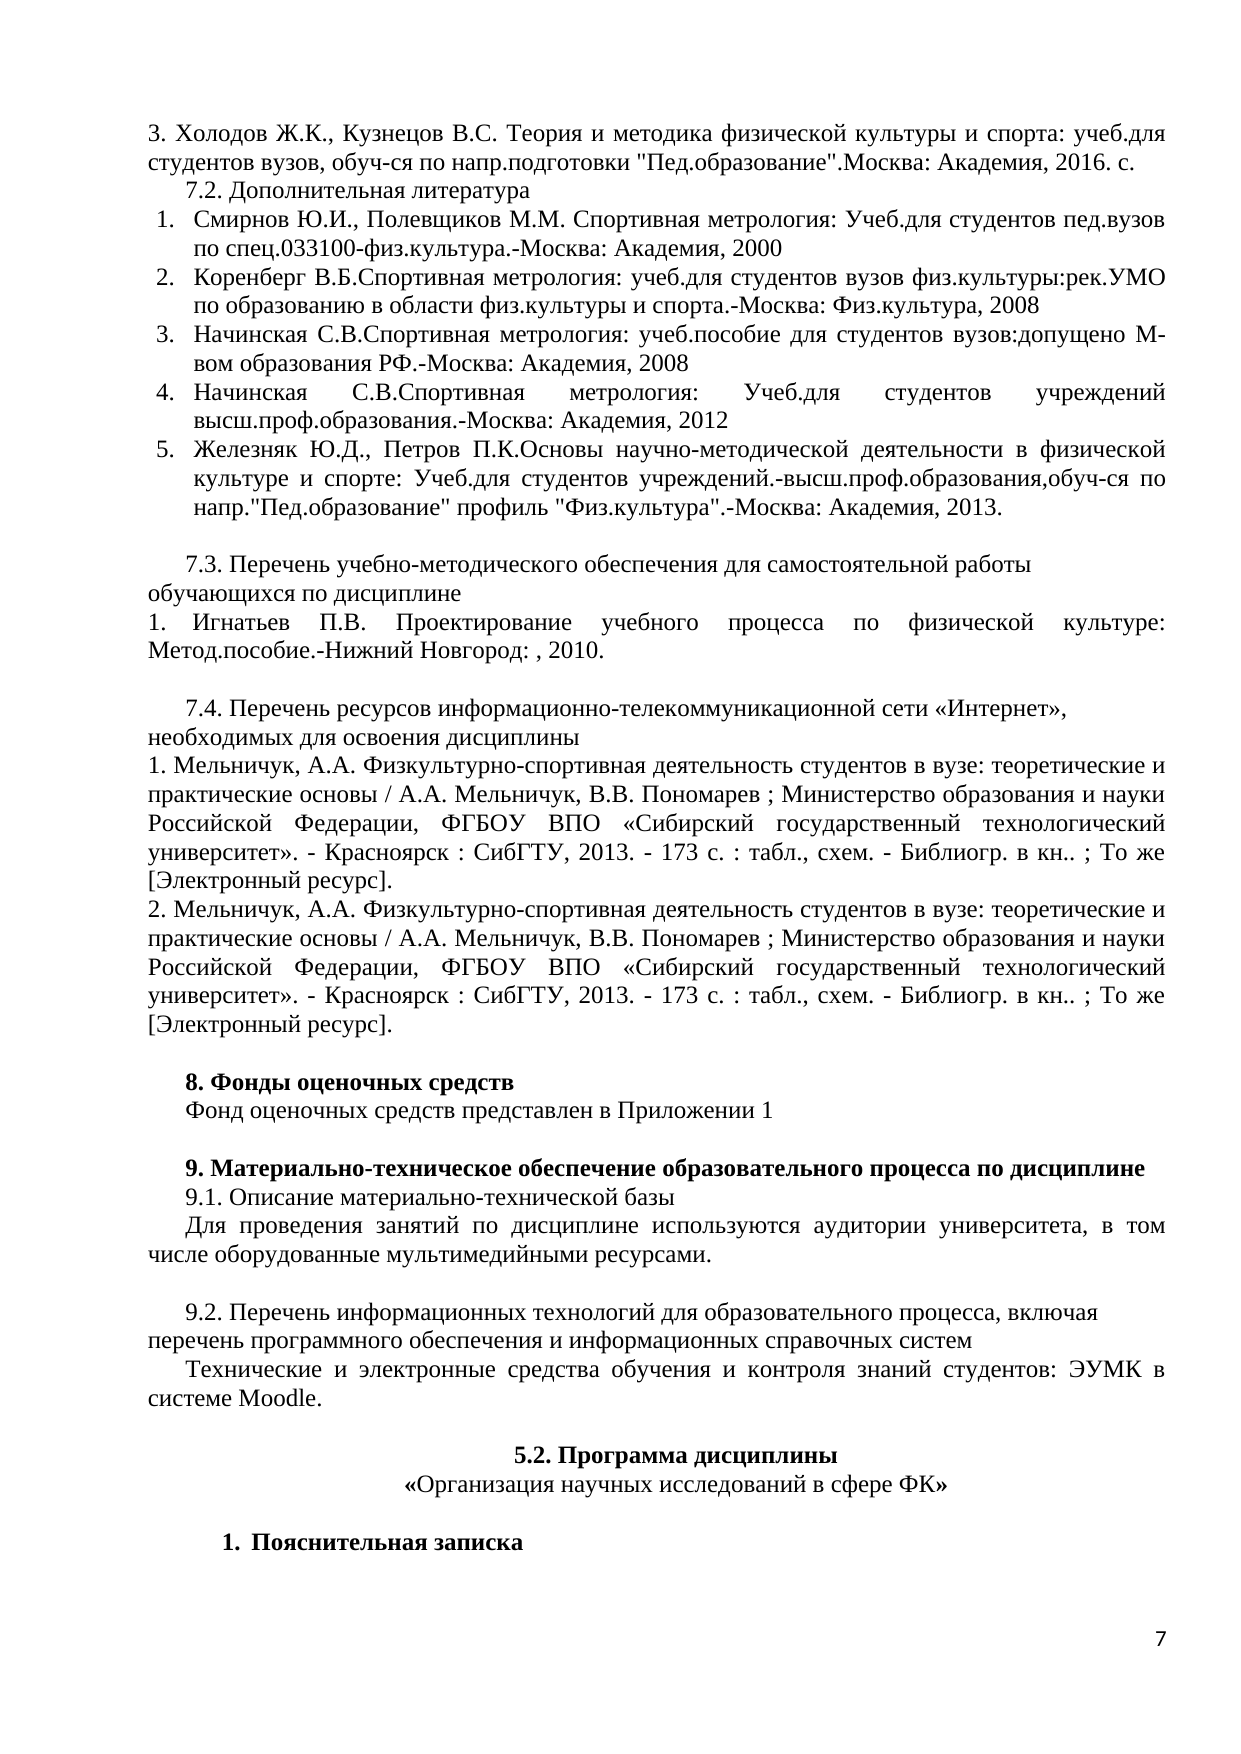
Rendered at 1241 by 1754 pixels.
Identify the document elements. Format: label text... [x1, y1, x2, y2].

text 1. Мельничук, А.А. Физкультурно-спортивная деятельность студентов в вузе: теоретические и практические основы / А.А. Мельничук, В.В. Пономарев ; Министерство образования и науки Российской Федерации, ФГБОУ ВПО «Сибирский государственный технологический университет». - Красноярск : СибГТУ, 2013. - 173 с. : табл., схем. - Библиогр. в кн.. ; То же [Электронный ресурс]. [148, 751, 1167, 894]
text 7.2. Дополнительная литература [148, 176, 1167, 204]
text 9.1. Описание материально-технической базы [148, 1182, 1167, 1211]
text 2. Мельничук, А.А. Физкультурно-спортивная деятельность студентов в вузе: теоретические и практические основы / А.А. Мельничук, В.В. Пономарев ; Министерство образования и науки Российской Федерации, ФГБОУ ВПО «Сибирский государственный технологический университет». - Красноярск : СибГТУ, 2013. - 173 с. : табл., схем. - Библиогр. в кн.. ; То же [Электронный ресурс]. [148, 894, 1167, 1038]
text 5.2. Программа дисциплины [185, 1441, 1167, 1469]
list Железняк Ю.Д., Петров П.К.Основы научно-методической деятельности в физической культуре и спорте: Учеб.для студентов учреждений.-высш.проф.образования,обуч-ся по напр."Пед.образование" профиль "Физ.культура".-Москва: Академия, 2013. [156, 434, 1167, 521]
list Начинская С.В.Спортивная метрология: Учеб.для студентов учреждений высш.проф.образования.-Москва: Академия, 2012 [156, 377, 1167, 434]
list Начинская С.В.Спортивная метрология: учеб.пособие для студентов вузов:допущено М-вом образования РФ.-Москва: Академия, 2008 [156, 319, 1167, 377]
text Для проведения занятий по дисциплине используются аудитории университета, в том числе оборудованные мультимедийными ресурсами. [148, 1211, 1167, 1268]
list Пояснительная записка [148, 1527, 1167, 1556]
text 7.3. Перечень учебно-методического обеспечения для самостоятельной работы обучающихся по дисциплине [148, 549, 1167, 607]
list Коренберг В.Б.Спортивная метрология: учеб.для студентов вузов физ.культуры:рек.УМО по образованию в области физ.культуры и спорта.-Москва: Физ.культура, 2008 [156, 262, 1167, 319]
list Игнатьев П.В. Проектирование учебного процесса по физической культуре: Метод.пособие.-Нижний Новгород: , 2010. [148, 607, 1167, 664]
text 9.2. Перечень информационных технологий для образовательного процесса, включая перечень программного обеспечения и информационных справочных систем [148, 1297, 1167, 1354]
text 7.4. Перечень ресурсов информационно-телекоммуникационной сети «Интернет», необходимых для освоения дисциплины [148, 693, 1167, 751]
text 9. Материально-техническое обеспечение образовательного процесса по дисциплине [148, 1153, 1167, 1182]
text Технические и электронные средства обучения и контроля знаний студентов: ЭУМК в системе Moodle. [148, 1354, 1167, 1412]
text «Организация научных исследований в сфере ФК» [185, 1469, 1167, 1498]
text 3. Холодов Ж.К., Кузнецов В.С. Теория и методика физической культуры и спорта: учеб.для студентов вузов, обуч-ся по напр.подготовки "Пед.образование".Москва: Академия, 2016. с. [148, 118, 1167, 176]
text 8. Фонды оценочных средств [148, 1067, 1167, 1096]
list Смирнов Ю.И., Полевщиков М.М. Спортивная метрология: Учеб.для студентов пед.вузов по спец.033100-физ.культура.-Москва: Академия, 2000 [156, 204, 1167, 262]
text Фонд оценочных средств представлен в Приложении 1 [148, 1096, 1167, 1124]
